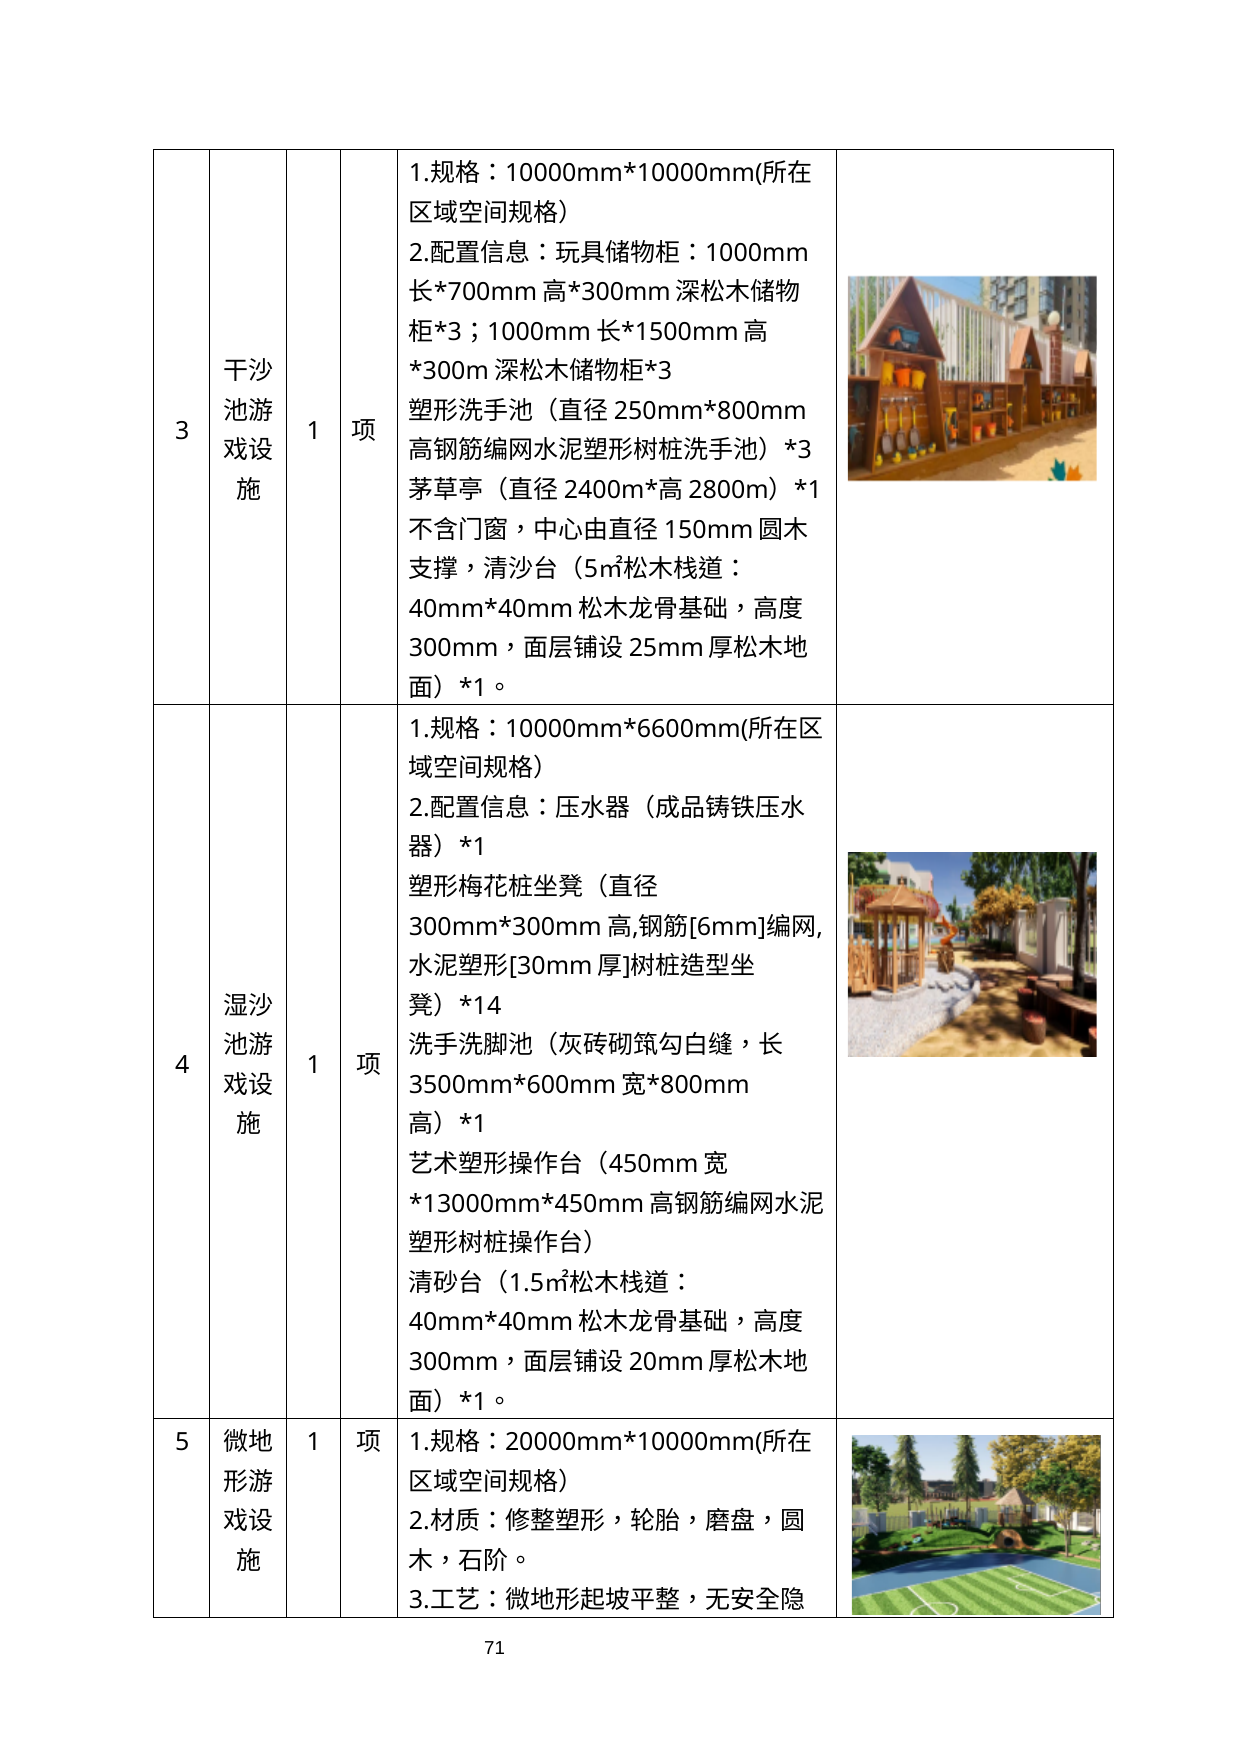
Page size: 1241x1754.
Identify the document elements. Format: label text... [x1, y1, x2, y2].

table_cell 项 [341, 1419, 397, 1617]
picture [846, 852, 1097, 1056]
table_cell 项 [341, 150, 397, 704]
table_cell 1.规格：10000mm*6600mm(所在区域空间规格） 2.配置信息：压水器（成品铸铁压水器）*1 塑形梅花桩坐凳（直径300mm*300mm高,钢筋[6mm]编网,水泥塑形[30mm厚]树桩造型坐凳）*14 洗手洗脚池（灰砖砌筑勾白缝，长3500mm*600mm宽*800mm高）*1 艺术塑形操作台（450mm宽*13000mm*450mm高钢筋编网水泥塑形树桩操作台） 清砂台（1.5㎡松木栈道：40mm*40mm松木龙骨基础，高度300mm，面层铺设20mm厚松木地面）*1。 [398, 705, 836, 1418]
table_cell [837, 1419, 1113, 1617]
table_cell 1 [287, 150, 340, 704]
table_cell 3 [154, 150, 209, 704]
table_cell [837, 705, 1113, 1418]
table_cell 微地形游戏设施 [210, 1419, 286, 1617]
table_cell 5 [154, 1419, 209, 1617]
table_cell 4 [154, 705, 209, 1418]
table_cell 1 [287, 1419, 340, 1617]
table_cell 干沙池游戏设施 [210, 150, 286, 704]
picture [850, 1435, 1101, 1613]
table_cell 1 [287, 705, 340, 1418]
table_cell [837, 150, 1113, 704]
table_cell 1.规格：10000mm*10000mm(所在区域空间规格） 2.配置信息：玩具储物柜：1000mm长*700mm高*300mm深松木储物柜*3；1000mm长*1500mm高*300m深松木储物柜*3 塑形洗手池（直径250mm*800mm高钢筋编网水泥塑形树桩洗手池）*3 茅草亭（直径2400m*高2800m）*1 不含门窗，中心由直径150mm圆木支撑，清沙台（5㎡松木栈道：40mm*40mm松木龙骨基础，高度300mm，面层铺设25mm厚松木地面）*1。 [398, 150, 836, 704]
table_cell 项 [341, 705, 397, 1418]
picture [846, 267, 1097, 487]
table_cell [398, 1419, 836, 1617]
table_cell 湿沙池游戏设施 [210, 705, 286, 1418]
